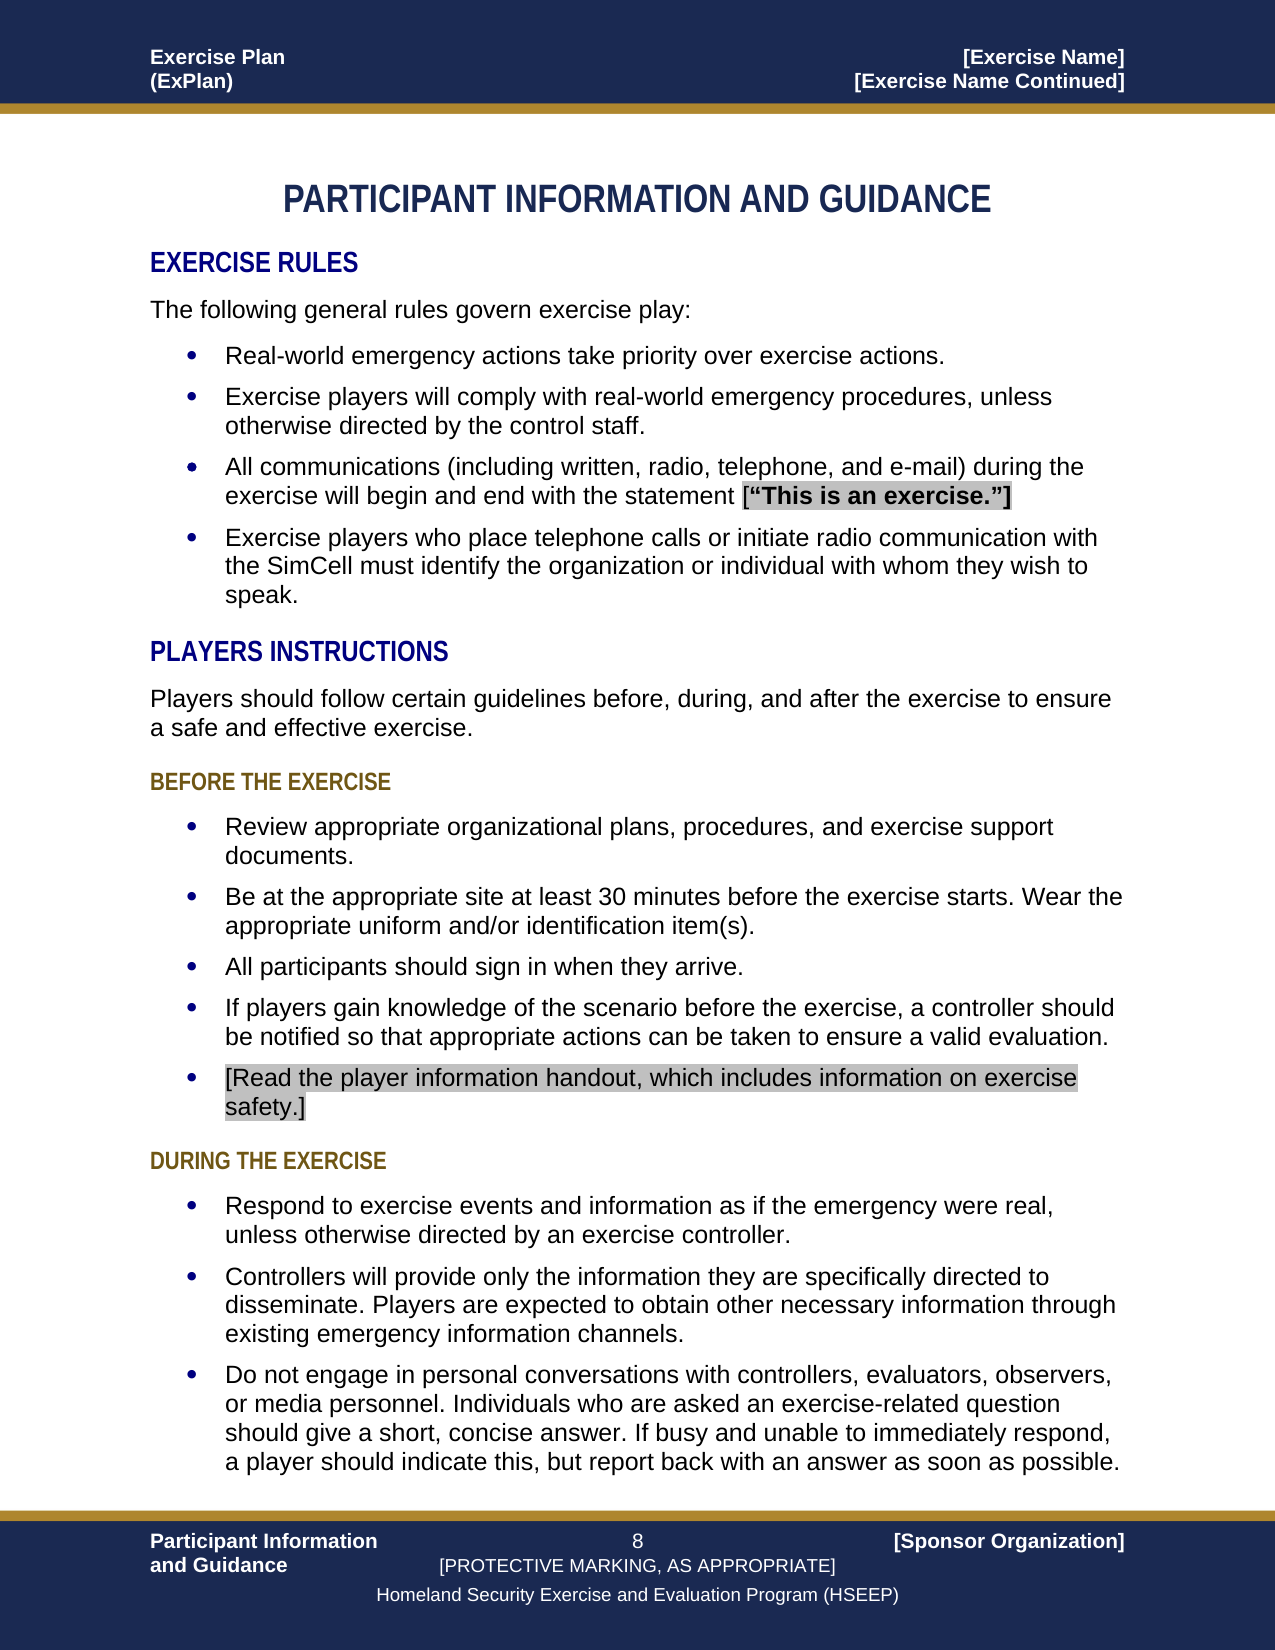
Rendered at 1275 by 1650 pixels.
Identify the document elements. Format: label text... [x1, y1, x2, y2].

list Controllers will provide only the information they are specifically directed to disseminate. Players are expected to obtain other necessary information through existing emergency information channels. [187, 1261, 1125, 1348]
list Exercise players will comply with real-world emergency procedures, unless otherwise directed by the control staff. [187, 382, 1125, 440]
subtitle During the Exercise [150, 1146, 1125, 1175]
text Players should follow certain guidelines before, during, and after the exercise to ensure a safe and effective exercise. [150, 684, 1125, 741]
text The following general rules govern exercise play: [150, 296, 1125, 324]
subtitle Exercise Rules [150, 245, 1125, 279]
list All participants should sign in when they arrive. [187, 952, 1125, 981]
list If players gain knowledge of the scenario before the exercise, a controller should be notified so that appropriate actions can be taken to ensure a valid evaluation. [187, 993, 1125, 1051]
subtitle Participant Information and Guidance [150, 175, 1125, 220]
picture [0, 0, 1275, 1650]
list Respond to exercise events and information as if the emergency were real, unless otherwise directed by an exercise controller. [187, 1191, 1125, 1249]
list Exercise players who place telephone calls or initiate radio communication with the SimCell must identify the organization or individual with whom they wish to speak. [187, 522, 1125, 609]
list [Read the player information handout, which includes information on exercise safety.] [187, 1063, 1125, 1121]
subtitle Players Instructions [150, 634, 1125, 667]
list Review appropriate organizational plans, procedures, and exercise support documents. [187, 812, 1125, 869]
list All communications (including written, radio, telephone, and e-mail) during the exercise will begin and end with the statement [“This is an exercise.”] [187, 452, 1125, 510]
list Real-world emergency actions take priority over exercise actions. [187, 341, 1125, 370]
list Be at the appropriate site at least 30 minutes before the exercise starts. Wear the appropriate uniform and/or identification item(s). [187, 882, 1125, 939]
list Do not engage in personal conversations with controllers, evaluators, observers, or media personnel. Individuals who are asked an exercise-related question should give a short, concise answer. If busy and unable to immediately respond, a player should indicate this, but report back with an answer as soon as possible. [187, 1360, 1125, 1475]
subtitle Before the Exercise [150, 766, 1125, 795]
